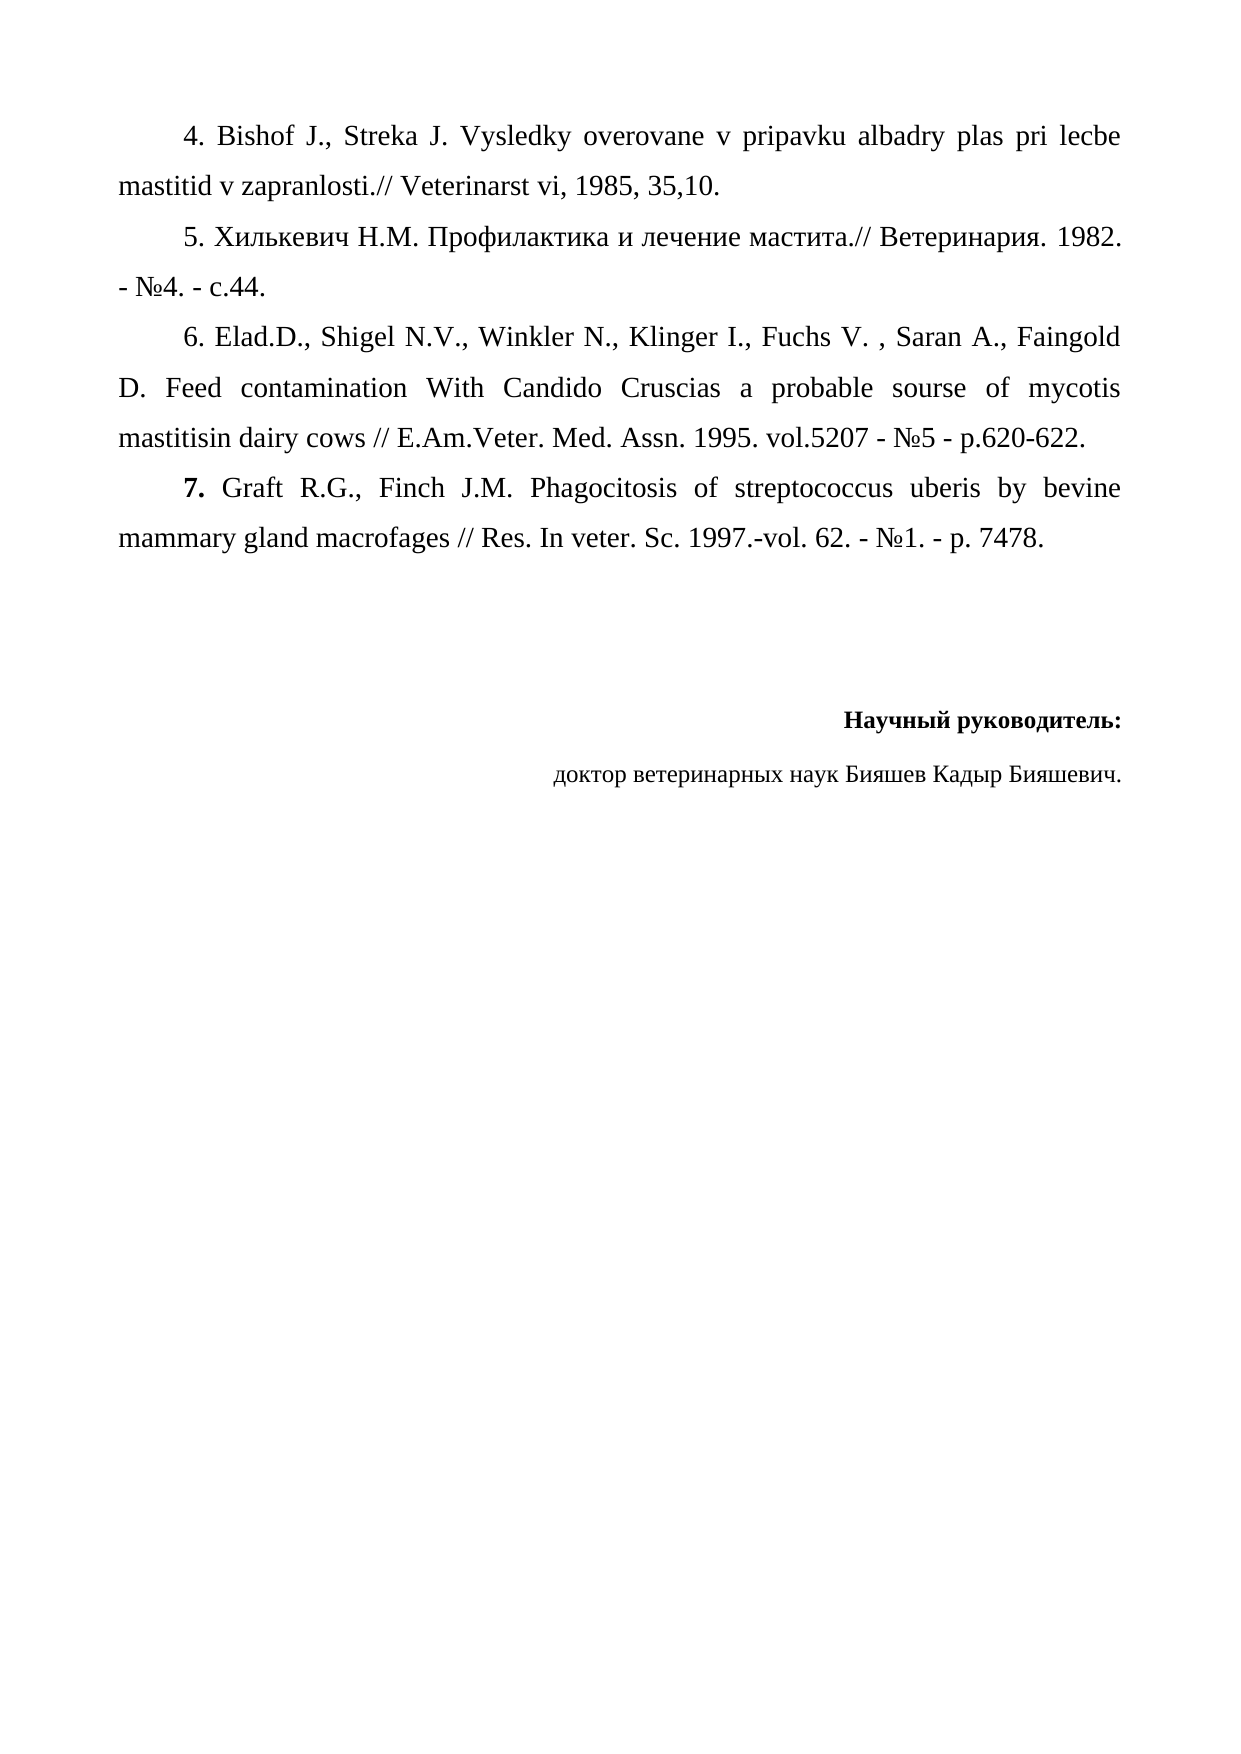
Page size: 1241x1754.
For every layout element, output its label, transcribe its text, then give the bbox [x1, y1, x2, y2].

text 6. Elad.D., Shigel N.V., Winkler N., Klinger I., Fuchs V. , Saran A., Faingold D. Feed contamination With Candido Cruscias a probable sourse of mycotis mastitisin dairy cows // E.Am.Veter. Med. Assn. 1995. vol.5207 - №5 - p.620-622. [118, 319, 1122, 453]
text 5. Хилькевич Н.М. Профилактика и лечение мастита.// Ветеринария. 1982. - №4. - с.44. [118, 219, 1122, 303]
text Научный руководитель: [156, 705, 1122, 734]
text доктор ветеринарных наук Бияшев Кадыр Бияшевич. [118, 759, 1122, 788]
text 4. Bishof J., Streka J. Vysledky overovane v pripavku albadry plas pri lecbe mastitid v zapranlosti.// Veterinarst vi, 1985, 35,10. [118, 118, 1122, 202]
text 7. Graft R.G., Finch J.M. Phagocitosis of streptococcus uberis by bevine mammary gland macrofages // Res. In veter. Sc. 1997.-vol. 62. - №1. - p. 7478. [118, 470, 1122, 554]
